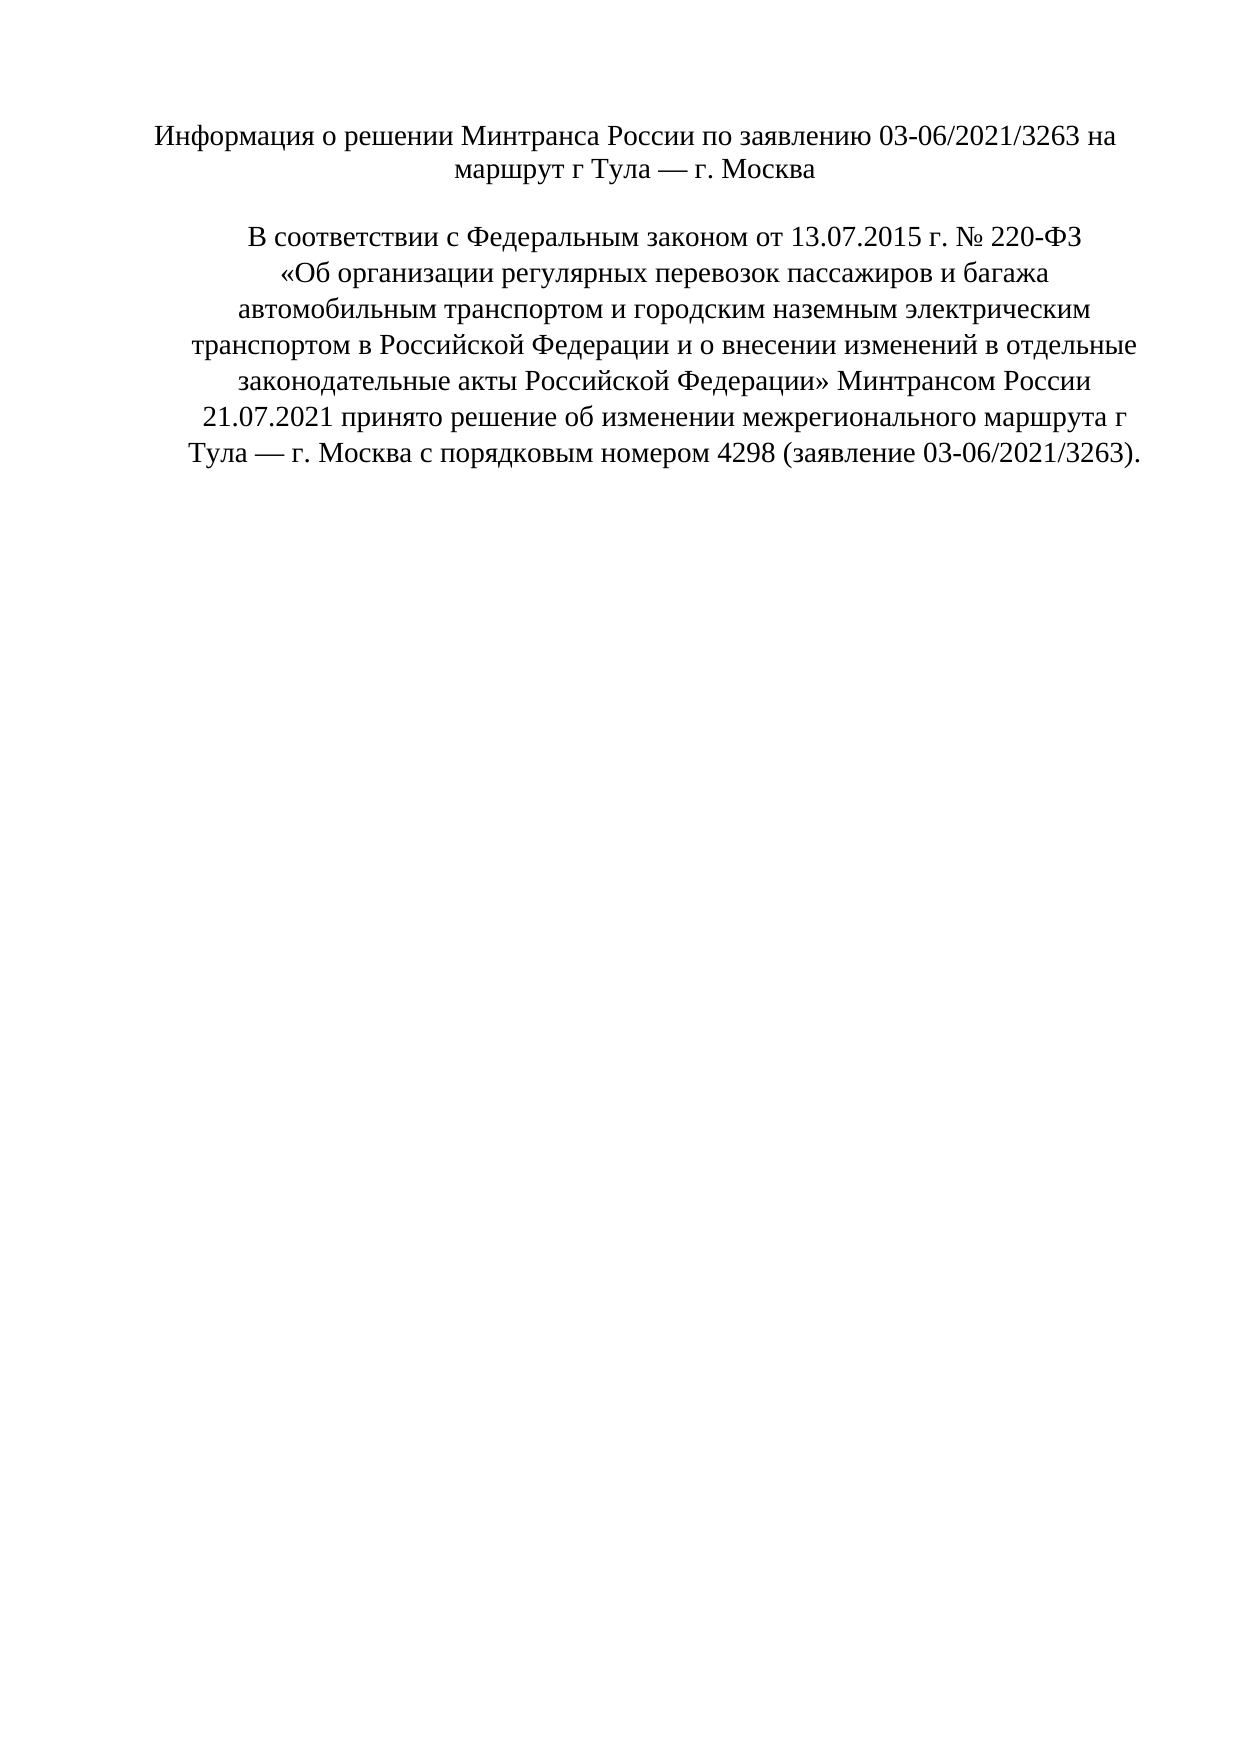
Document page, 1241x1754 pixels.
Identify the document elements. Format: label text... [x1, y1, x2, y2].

text В соответствии с Федеральным законом от 13.07.2015 г. № 220-ФЗ «Об организации регулярных перевозок пассажиров и багажа автомобильным транспортом и городским наземным электрическим транспортом в Российской Федерации и о внесении изменений в отдельные законодательные акты Российской Федерации» Минтрансом России 21.07.2021 принято решение об изменении межрегионального маршрута г Тула — г. Москва с порядковым номером 4298 (заявление 03-06/2021/3263). [177, 219, 1152, 469]
text Информация о решении Минтранса России по заявлению 03-06/2021/3263 на маршрут г Тула — г. Москва [118, 118, 1152, 185]
